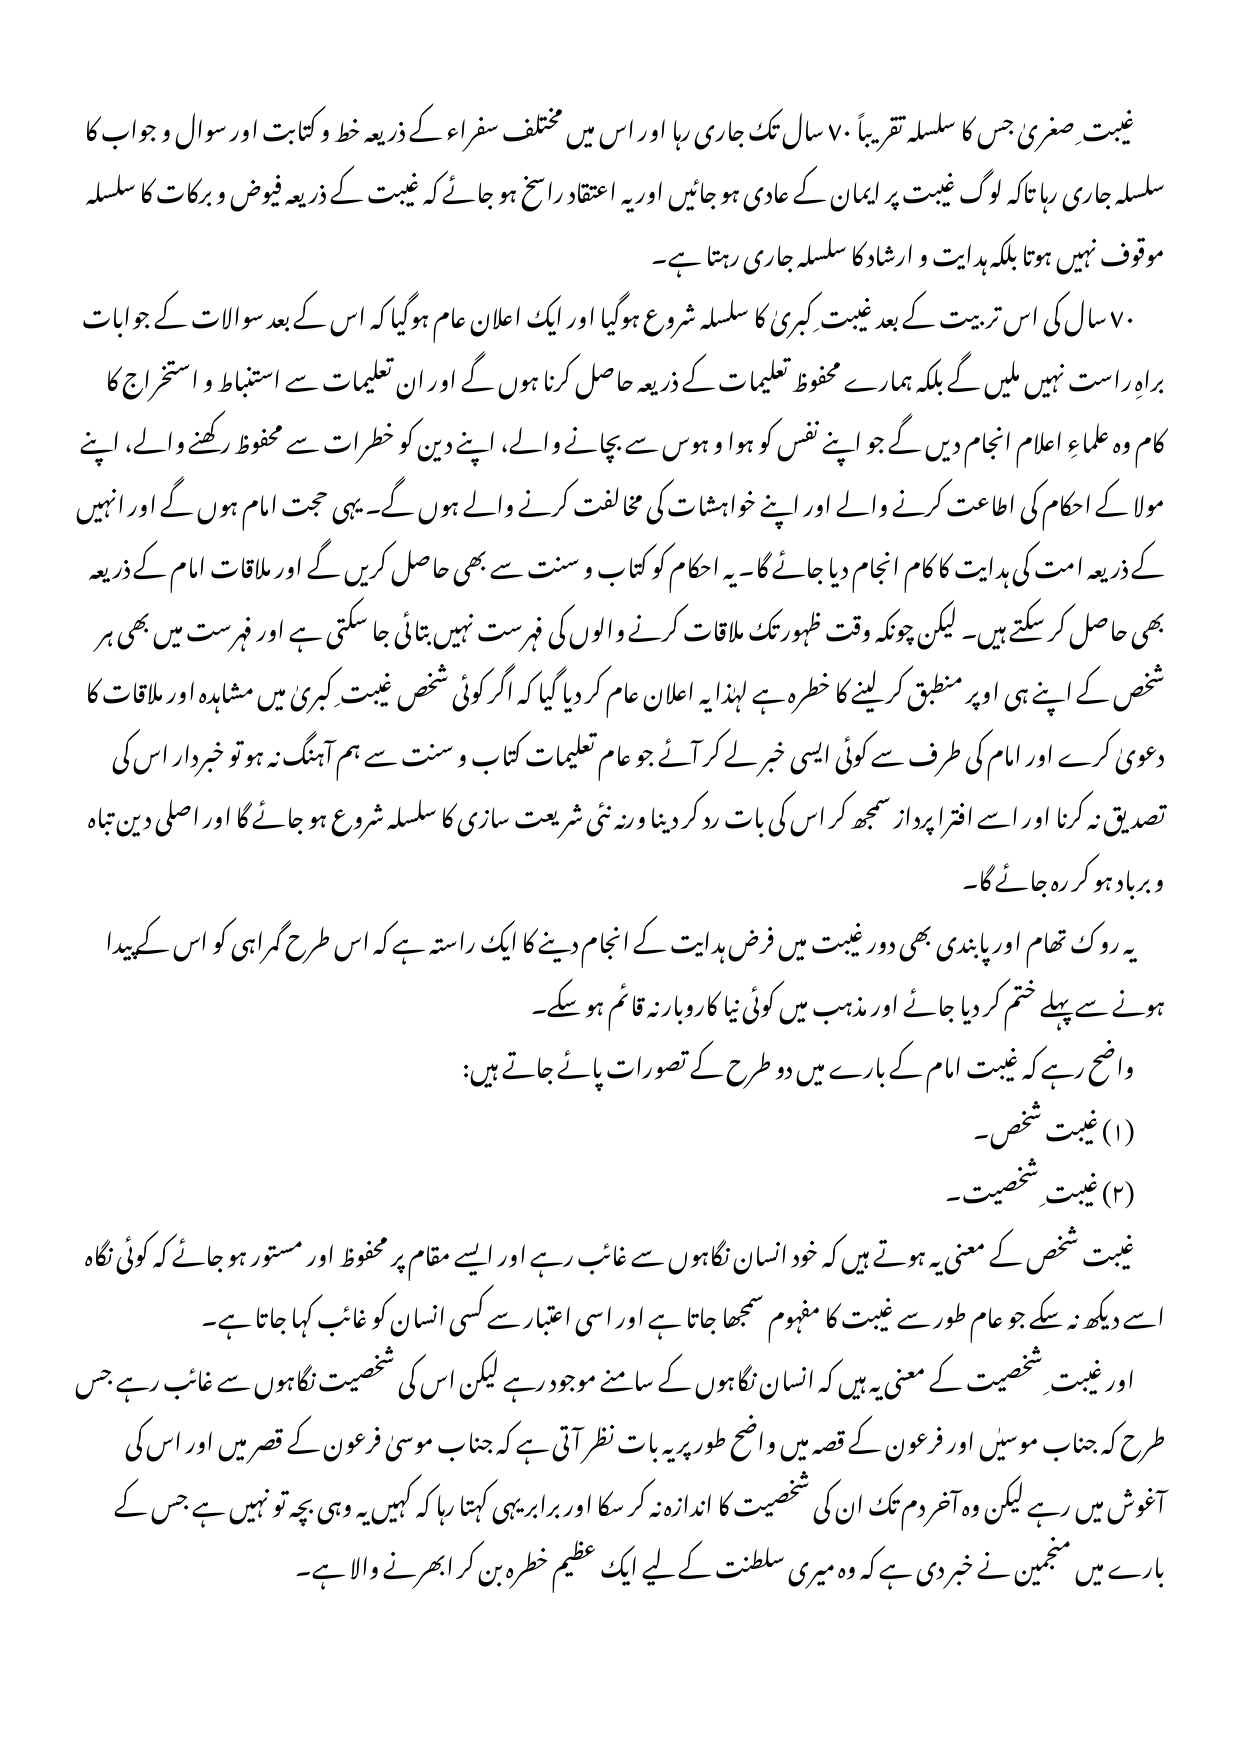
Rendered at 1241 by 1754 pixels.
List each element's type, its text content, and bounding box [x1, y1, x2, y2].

text (۲) غیبت ِ شخصیت۔ [75, 1156, 1165, 1219]
text غیبت ِ صغریٰ جس کا سلسلہ تقریباً ۷۰ سال تک جاری رہا اور اس میں مختلف سفراء کے ذریعہ خط و کتابت اور سوال و جواب کا سلسلہ جاری رہا تاکہ لوگ غیبت پر ایمان کے عادی ہو جائیں اور یہ اعتقاد راسخ ہو جائے کہ غیبت کے ذریعہ فیوض و برکات کا سلسلہ موقوف نہیں ہوتا بلکہ ہدایت و ارشاد کا سلسلہ جاری رہتا ہے۔ [75, 94, 1165, 281]
text یہ روک تھام اور پابندی بھی دور غیبت میں فرض ہدایت کے انجام دینے کا ایک راستہ ہے کہ اس طرح گمراہی کو اس کے پیدا ہونے سے پہلے ختم کر دیا جائے اور مذہب میں کوئی نیا کاروبار نہ قائم ہو سکے۔ [75, 906, 1165, 1031]
text غیبت شخص کے معنی یہ ہوتے ہیں کہ خود انسان نگاہوں سے غائب رہے اور ایسے مقام پر محفوظ اور مستور ہو جائے کہ کوئی نگاہ اسے دیکھ نہ سکے جو عام طور سے غیبت کا مفہوم سمجھا جاتا ہے اور اسی اعتبار سے کسی انسان کو غائب کہا جاتا ہے۔ [75, 1219, 1165, 1344]
text واضح رہے کہ غیبت امام کے بارے میں دو طرح کے تصورات پائے جاتے ہیں: [75, 1031, 1165, 1094]
text (۱) غیبت شخص۔ [75, 1094, 1165, 1156]
text ۷۰ سال کی اس تربیت کے بعد غیبت ِ کبریٰ کا سلسلہ شروع ہوگیا اور ایک اعلان عام ہوگیا کہ اس کے بعد سوالات کے جوابات براہِ راست نہیں ملیں گے بلکہ ہمارے محفوظ تعلیمات کے ذریعہ حاصل کرنا ہوں گے اور ان تعلیمات سے استنباط و استخراج کا کام وہ علماءِ اعلام انجام دیں گے جو اپنے نفس کو ہوا و ہوس سے بچانے والے، اپنے دین کو خطرات سے محفوظ رکھنے والے، اپنے مولا کے احکام کی اطاعت کرنے والے اور اپنے خواہشات کی مخالفت کرنے والے ہوں گے۔ یہی حجت امام ہوں گے اور انہیں کے ذریعہ امت کی ہدایت کا کام انجام دیا جائے گا۔ یہ احکام کو کتاب و سنت سے بھی حاصل کریں گے اور ملاقات امام کے ذریعہ بھی حاصل کر سکتے ہیں۔ لیکن چونکہ وقت ظہور تک ملاقات کرنے والوں کی فہرست نہیں بتائی جا سکتی ہے اور فہرست میں بھی ہر شخص کے اپنے ہی اوپر منطبق کر لینے کا خطرہ ہے لہٰذا یہ اعلان عام کر دیا گیا کہ اگر کوئی شخص غیبت ِ کبریٰ میں مشاہدہ اور ملاقات کا دعویٰ کرے اور امام کی طرف سے کوئی ایسی خبر لے کر آئے جو عام تعلیمات کتاب و سنت سے ہم آہنگ نہ ہو تو خبردار اس کی تصدیق نہ کرنا اور اسے افترا پرداز سمجھ کر اس کی بات رد کر دینا ورنہ نئی شریعت سازی کا سلسلہ شروع ہو جائے گا اور اصلی دین تباہ و برباد ہو کر رہ جائے گا۔ [75, 281, 1165, 906]
text اور غیبت ِ شخصیت کے معنی یہ ہیں کہ انسان نگاہوں کے سامنے موجود رہے لیکن اس کی شخصیت نگاہوں سے غائب رہے جس طرح کہ جناب موسیٰں اور فرعون کے قصہ میں واضح طور پر یہ بات نظر آتی ہے کہ جناب موسیٰ فرعون کے قصر میں اور اس کی آغوش میں رہے لیکن وہ آخر دم تک ان کی شخصیت کا اندازہ نہ کر سکا اور برابر یہی کہتا رہا کہ کہیں یہ وہی بچہ تو نہیں ہے جس کے بارے میں منجمین نے خبر دی ہے کہ وہ میری سلطنت کے لیے ایک عظیم خطرہ بن کر ابھرنے والا ہے۔ [75, 1344, 1165, 1594]
